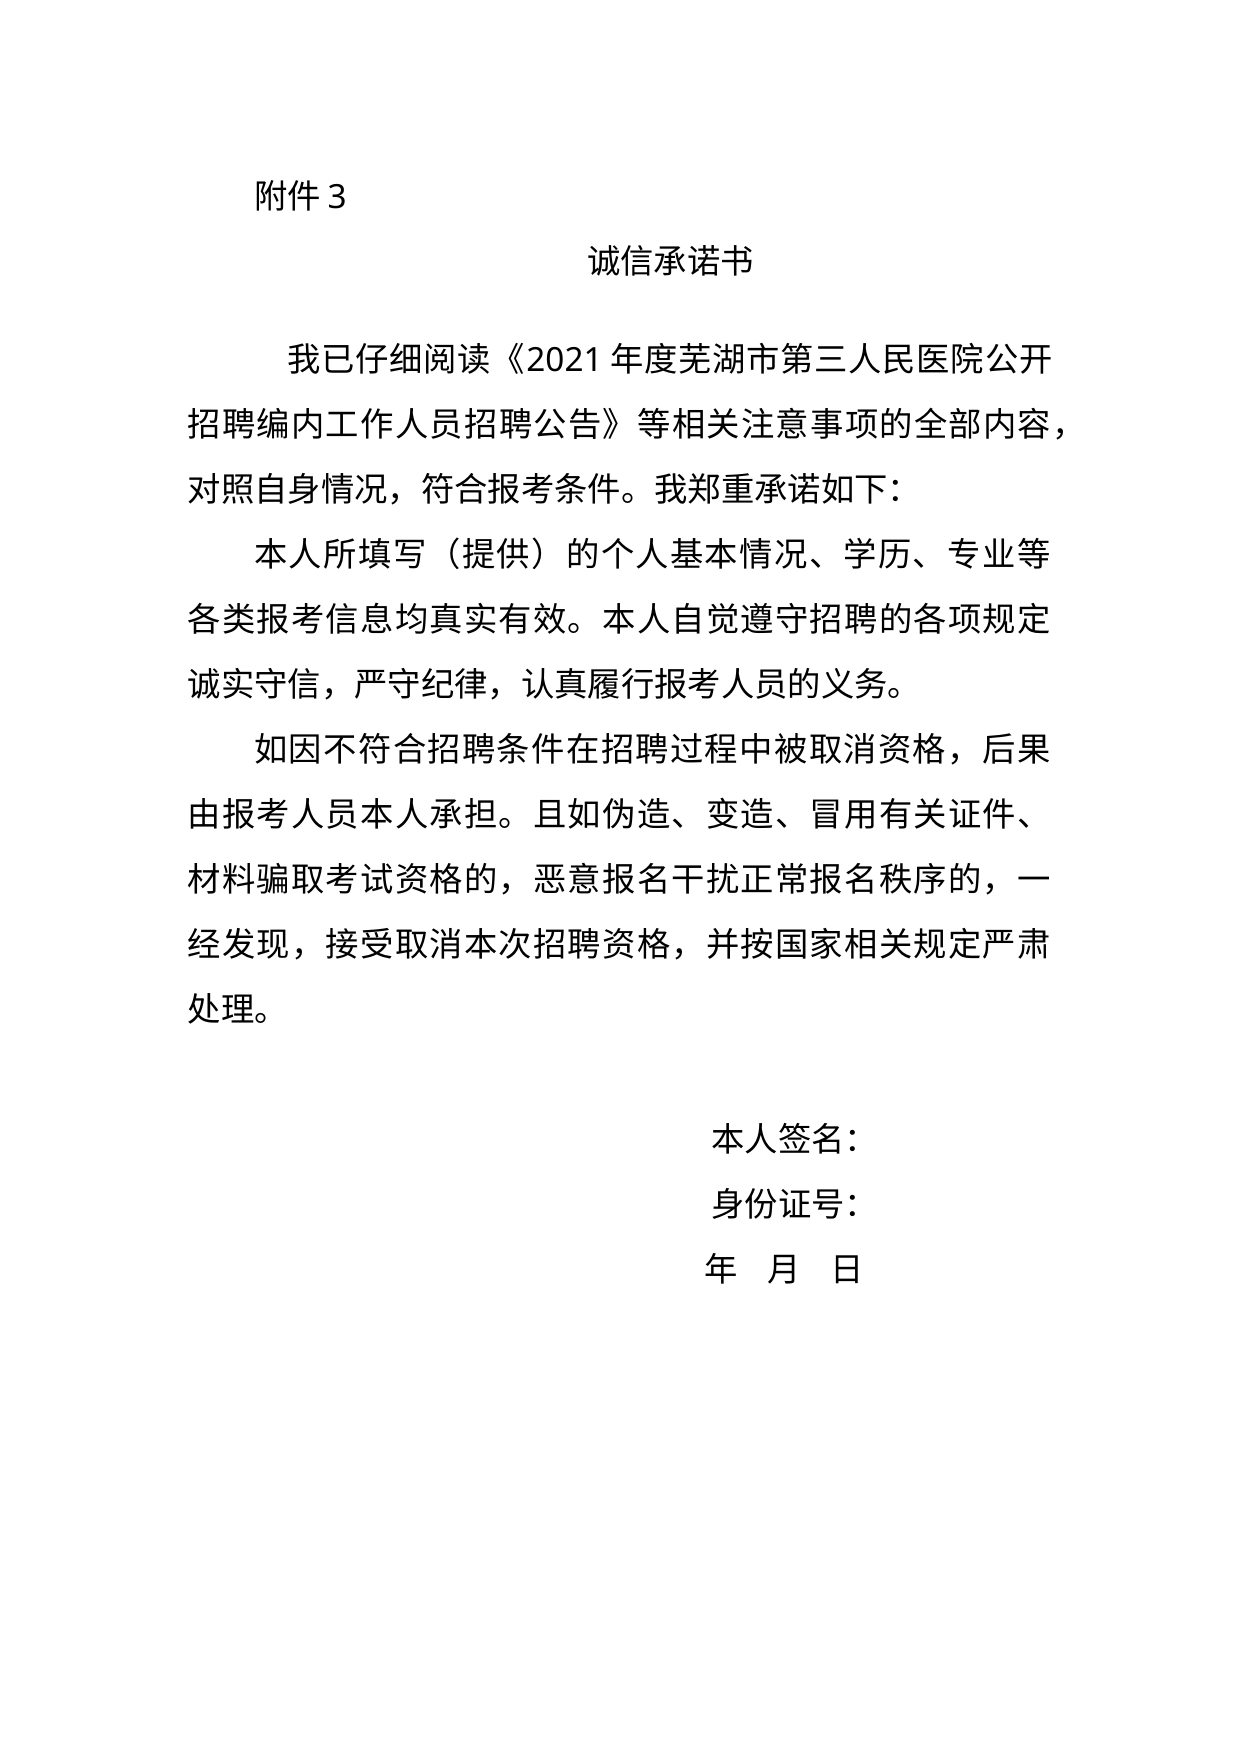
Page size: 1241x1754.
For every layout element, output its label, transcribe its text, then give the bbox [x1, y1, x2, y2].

text 附件3 [187, 162, 1053, 227]
text 本人所填写（提供）的个人基本情况、学历、专业等各类报考信息均真实有效。本人自觉遵守招聘的各项规定，诚实守信，严守纪律，认真履行报考人员的义务。 [187, 519, 1053, 714]
text 本人签名： [188, 1104, 1053, 1169]
text 诚信承诺书 [187, 227, 1053, 292]
text 身份证号： [188, 1169, 1053, 1234]
text 年 月 日 [188, 1234, 1053, 1299]
text 我已仔细阅读《2021年度芜湖市第三人民医院公开招聘编内工作人员招聘公告》等相关注意事项的全部内容，对照自身情况，符合报考条件。我郑重承诺如下： [187, 324, 1053, 519]
text 如因不符合招聘条件在招聘过程中被取消资格，后果由报考人员本人承担。且如伪造、变造、冒用有关证件、材料骗取考试资格的，恶意报名干扰正常报名秩序的，一经发现，接受取消本次招聘资格，并按国家相关规定严肃处理。 [187, 714, 1053, 1039]
